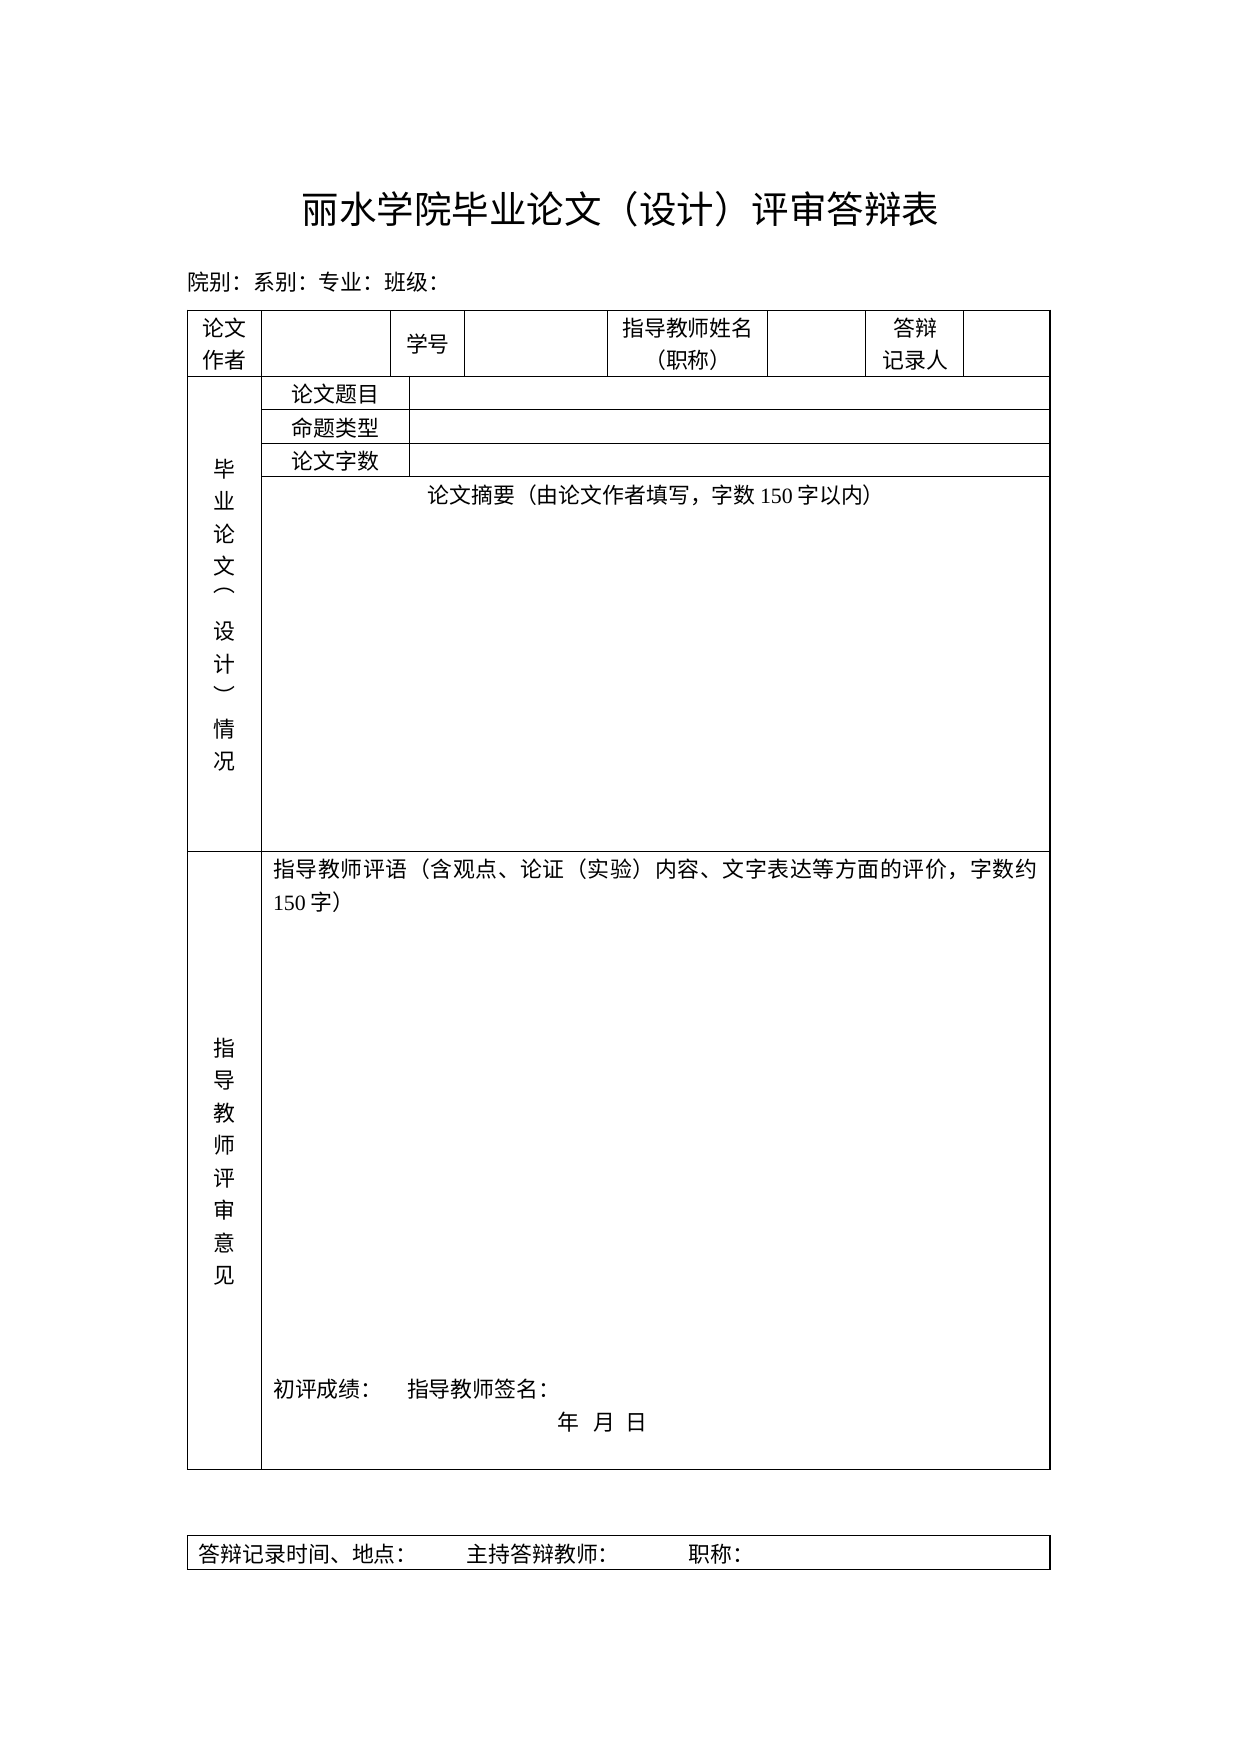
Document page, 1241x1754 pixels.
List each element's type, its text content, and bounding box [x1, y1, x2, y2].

table_header [262, 311, 390, 376]
table_header 指导教师姓名 （职称） [608, 311, 767, 376]
table_header [465, 311, 607, 376]
table_cell [410, 410, 1049, 443]
table_cell 命题类型 [262, 410, 409, 443]
text 院别：系别：专业：班级： [187, 264, 1053, 297]
table_header [964, 311, 1049, 376]
table_header 答辩 记录人 [866, 311, 963, 376]
table_header 论文作者 [188, 311, 261, 376]
table_cell 论文字数 [262, 444, 409, 476]
table_cell [410, 377, 1049, 409]
table_cell 论文题目 [262, 377, 409, 409]
table_cell 指 导 教 师 评 审 意 见 [188, 852, 261, 1469]
table_header [768, 311, 865, 376]
table_cell 毕 业 论 文 ⌒ 设 计 ︶ 情 况 [188, 377, 261, 851]
table_header 学号 [391, 311, 464, 376]
text 丽水学院毕业论文（设计）评审答辩表 [187, 174, 1053, 239]
table_cell 指导教师评语（含观点、论证（实验）内容、文字表达等方面的评价，字数约150字） 初评成绩： 指导教师签名： 年 月 日 [262, 852, 1049, 1469]
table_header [188, 1536, 1049, 1569]
table_cell [410, 444, 1049, 476]
table_cell 论文摘要（由论文作者填写，字数150字以内） [262, 477, 1049, 851]
